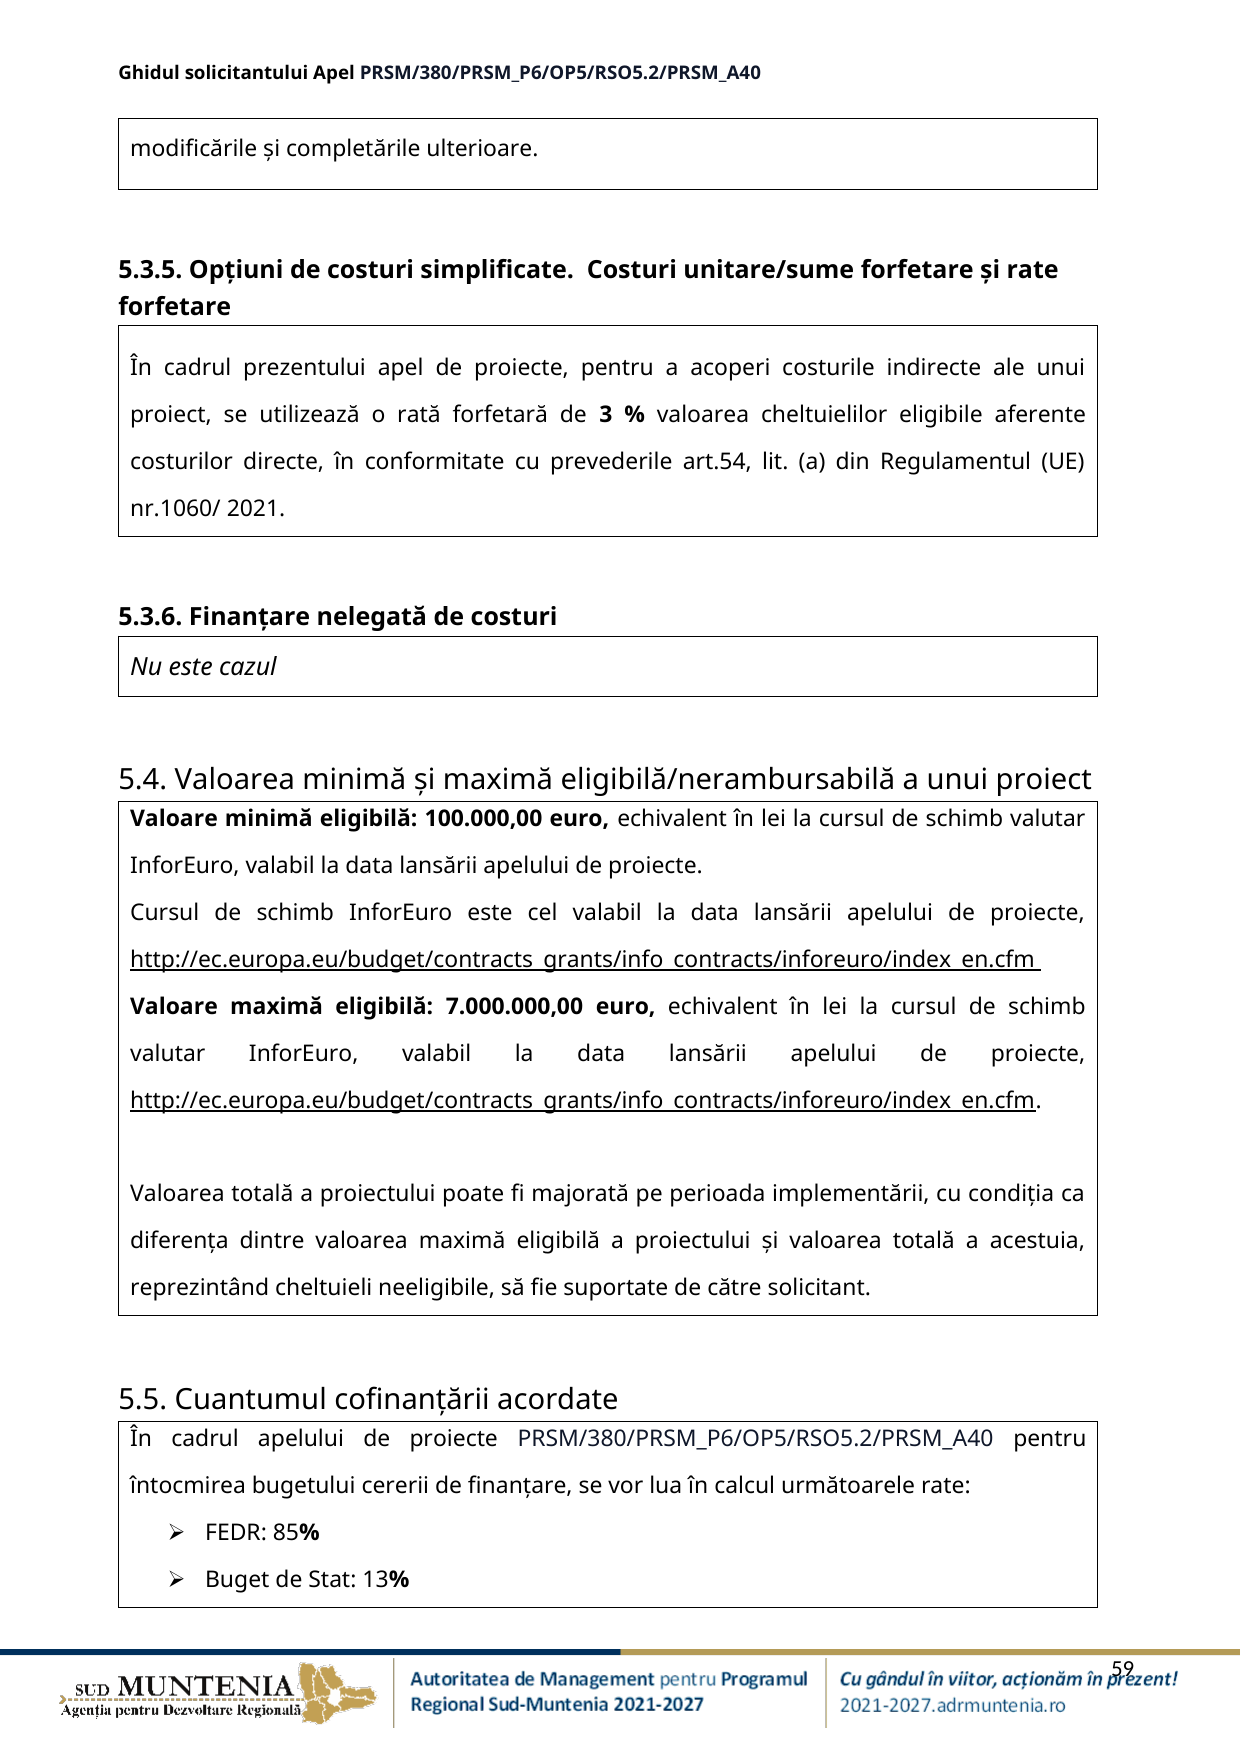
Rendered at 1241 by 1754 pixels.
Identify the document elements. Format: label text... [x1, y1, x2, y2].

table_header Valoare minimă eligibilă: 100.000,00 euro, echivalent în lei la cursul de schimb valutar InforEuro, valabil la data lansării apelului de proiecte. Cursul de schimb InforEuro este cel valabil la data lansării apelului de proiecte, http://ec.europa.eu/budget/contracts_grants/info_contracts/inforeuro/index_en.cfm Valoare maximă eligibilă: 7.000.000,00 euro, echivalent în lei la cursul de schimb valutar InforEuro, valabil la data lansării apelului de proiecte, http://ec.europa.eu/budget/contracts_grants/info_contracts/inforeuro/index_en.cfm. Valoarea totală a proiectului poate fi majorată pe perioada implementării, cu condiția ca diferența dintre valoarea maximă eligibilă a proiectului și valoarea totală a acestuia, reprezintând cheltuieli neeligibile, să fie suportate de către solicitant. [119, 802, 1097, 1315]
subtitle 5.3.6. Finanțare nelegată de costuri [118, 599, 1134, 633]
subtitle 5.3.5. Opțiuni de costuri simplificate. Costuri unitare/sume forfetare și rate forfetare [118, 251, 1134, 322]
table_header Nu este cazul [119, 637, 1097, 696]
subtitle 5.5. Cuantumul cofinanțării acordate [118, 1378, 1134, 1418]
picture [0, 1649, 1241, 1729]
subtitle 5.4. Valoarea minimă și maximă eligibilă/nerambursabilă a unui proiect [118, 758, 1134, 798]
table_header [119, 119, 1097, 188]
table_header În cadrul prezentului apel de proiecte, pentru a acoperi costurile indirecte ale unui proiect, se utilizează o rată forfetară de 3 % valoarea cheltuielilor eligibile aferente costurilor directe, în conformitate cu prevederile art.54, lit. (a) din Regulamentul (UE) nr.1060/ 2021. [119, 326, 1097, 536]
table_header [119, 1422, 1097, 1607]
